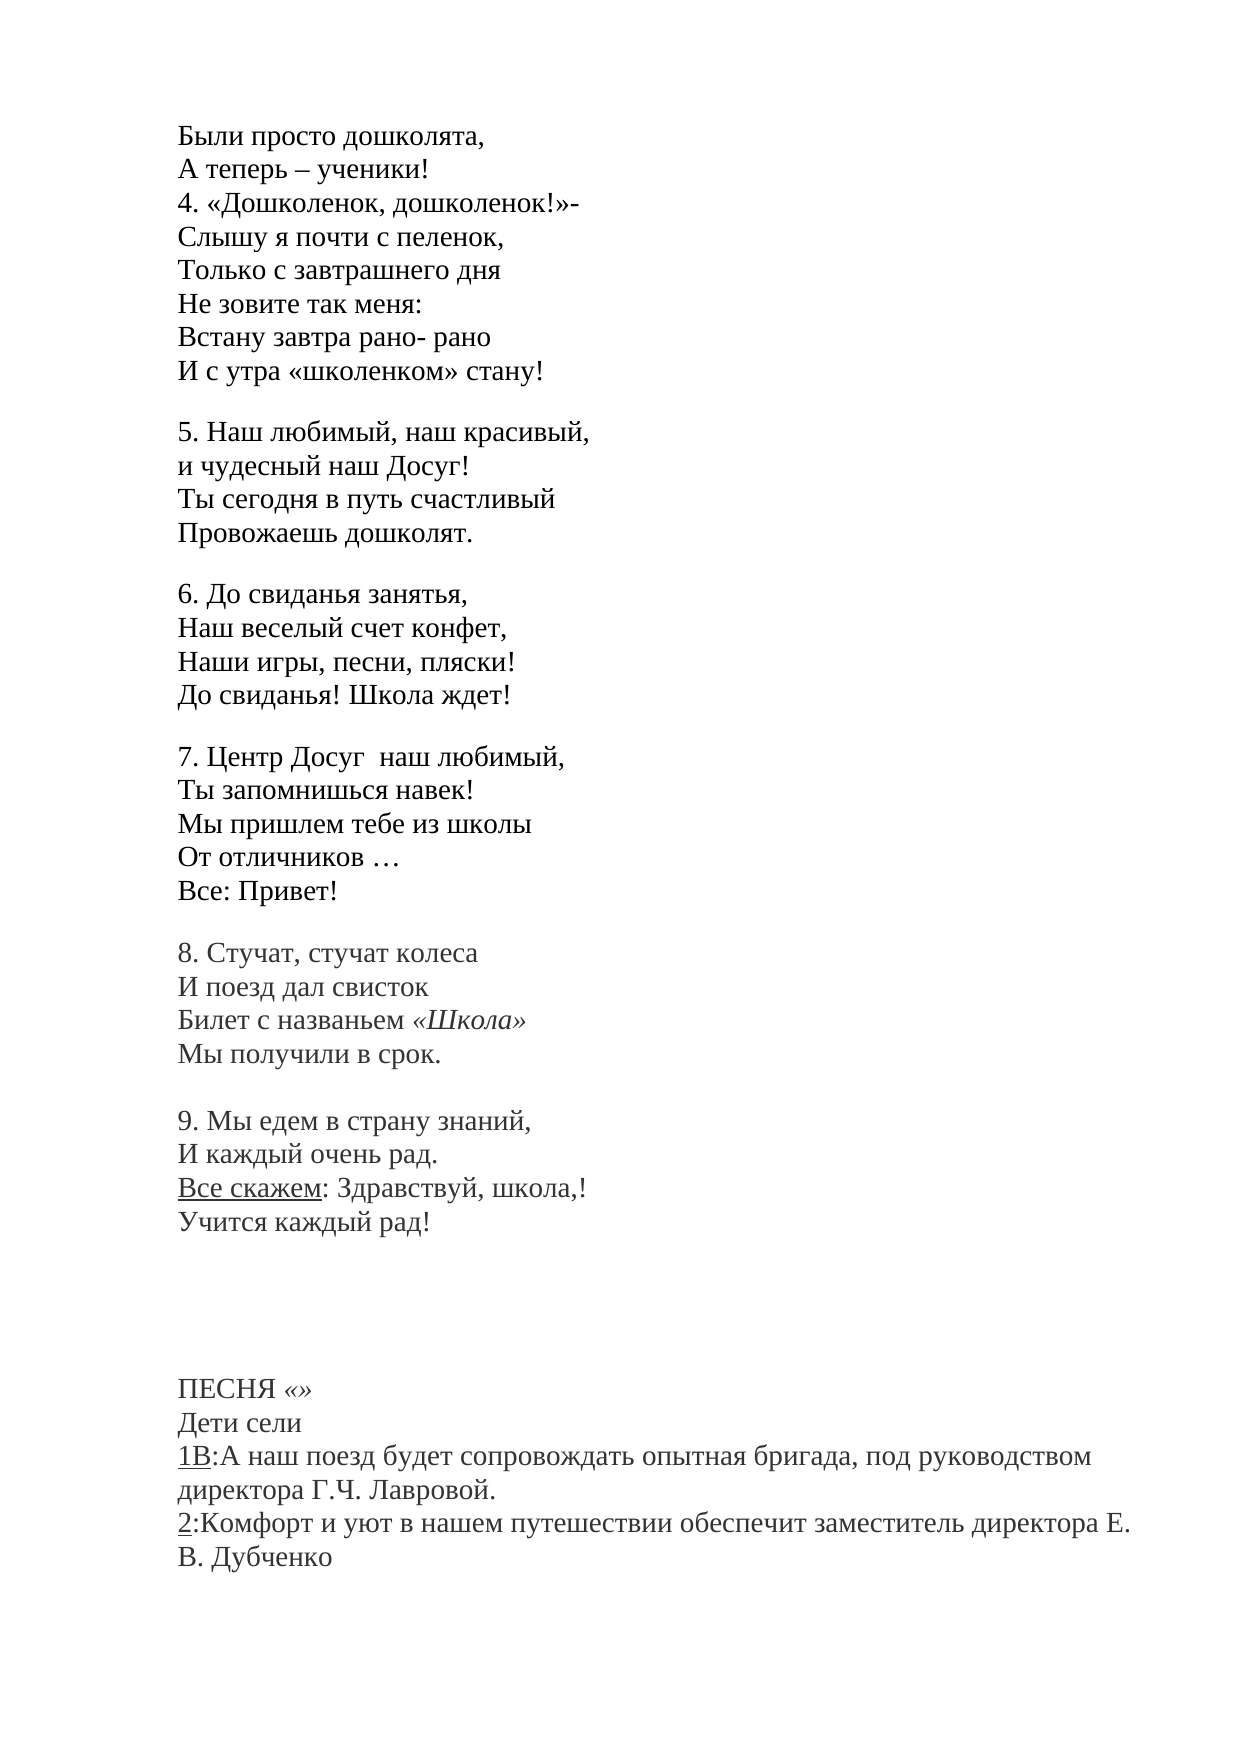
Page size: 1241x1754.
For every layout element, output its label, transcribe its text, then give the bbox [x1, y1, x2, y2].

text 2:Комфорт и уют в нашем путешествии обеспечит заместитель директора Е. В. Дубченко [177, 1506, 1152, 1573]
text 5. Наш любимый, наш красивый, и чудесный наш Досуг! Ты сегодня в путь счастливый Провожаешь дошколят. [177, 414, 1152, 577]
text Учится каждый рад! [177, 1204, 1152, 1237]
text 9. Мы едем в страну знаний, [177, 1103, 1152, 1137]
text 6. До свиданья занятья, Наш веселый счет конфет, Наши игры, песни, пляски! До свиданья! Школа ждет! [177, 577, 1152, 739]
text И каждый очень рад. [177, 1137, 1152, 1170]
text Дети сели [177, 1405, 1152, 1438]
text 1В:А наш поезд будет сопровождать опытная бригада, под руководством директора Г.Ч. Лавровой. [177, 1438, 1152, 1506]
text 8. Стучат, стучат колеса [177, 935, 1152, 969]
text И поезд дал свисток [177, 969, 1152, 1002]
text Все скажем: Здравствуй, школа,! [177, 1170, 1152, 1204]
text 7. Центр Досуг наш любимый, Ты запомнишься навек! Мы пришлем тебе из школы От отличников … Все: Привет! [177, 739, 1152, 935]
text Мы получили в срок. [177, 1036, 1152, 1069]
text ПЕСНЯ «» [177, 1371, 1152, 1405]
text Билет с названьем «Школа» [177, 1002, 1152, 1036]
